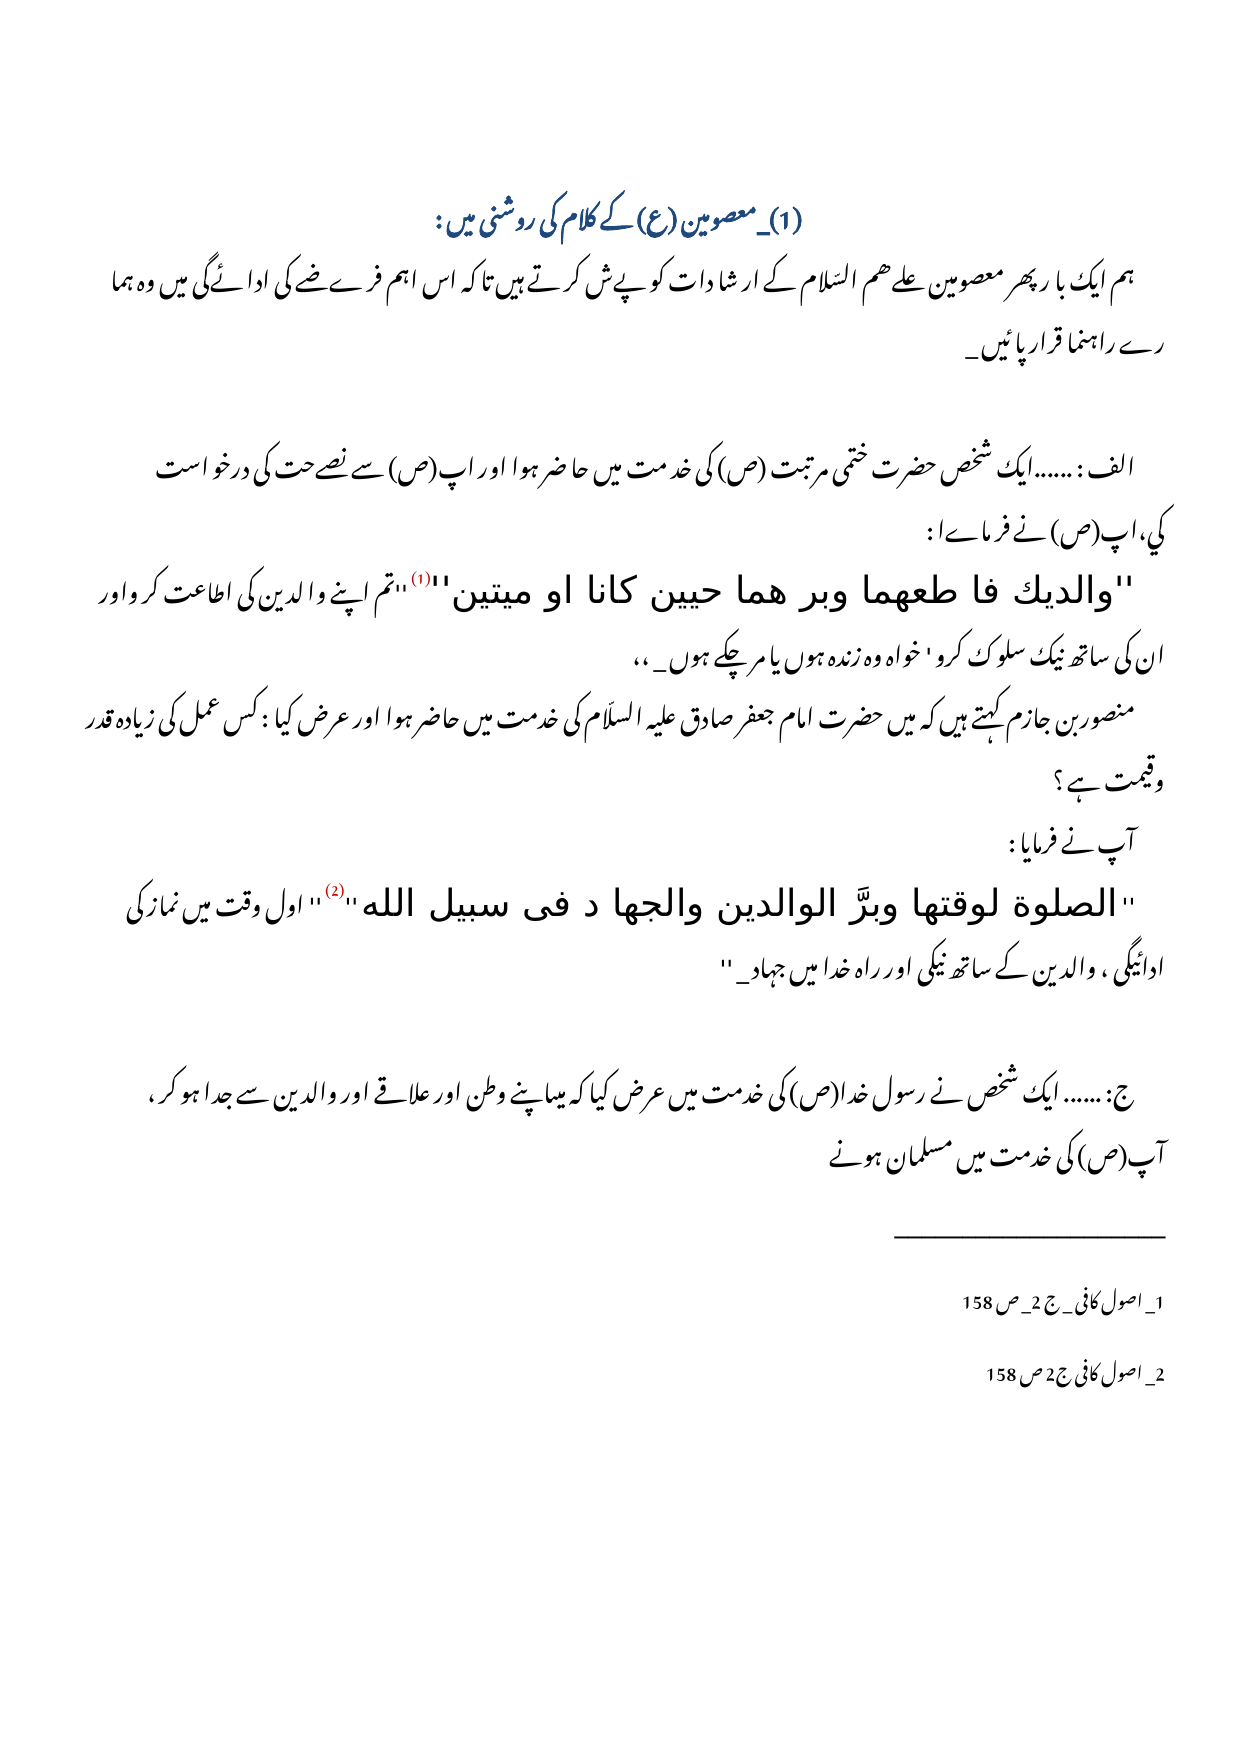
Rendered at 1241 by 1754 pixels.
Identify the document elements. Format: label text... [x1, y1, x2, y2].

text '' الصلوة لوقتها وبرَّ الوالدين والجها د فى سبيل الله ''(2) '' اول وقت ميں نماز كى ادائيگى ، والدين كے ساتھ نيكى اور راہ خدا ميں جہاد _ '' [75, 869, 1165, 994]
text الف : ......ايك شخص حضرت ختمى مر تبت (ص) كى خد مت ميں حا ضر ہوا اور اپ(ص) سے نصےحت كى درخو است كي،اپ(ص) نے فر ماےا : [75, 431, 1165, 556]
subtitle (1)_معصومين (ع) كے كلام كى روشنى ميں : [75, 181, 1165, 244]
text ''والديك فا طعهما وبر هما حيين كانا او ميتين''(1) ''تم اپنے وا لدين كى اطاعت كر واور ان كى ساتھ نيك سلوك كرو ' خواہ وہ زندہ ہوں يا مر چكے ہوں _ ،، [75, 556, 1165, 681]
text منصوربن جازم كہتے ہيں كہ ميں حضرت امام جعفر صادق عليہ السلّام كى خدمت ميں حاضر ہوا اور عرض كيا : كس عمل كى زيادہ قدر وقيمت ہے ؟ [75, 681, 1165, 806]
text ج: ...... ايك شخص نے رسول خدا(ص) كى خدمت ميں عرض كيا كہ ميںاپنے وطن اور علاقے اور والدين سے جدا ہو كر ، آپ(ص) كى خدمت ميں مسلمان ہونے [75, 1056, 1165, 1181]
text ہم ايك با ر پھر معصومين علےھم السّلام كے ار شا دات كو پےش كر تے ہيں تا كہ اس اہم فر ےضے كى ادا ئےگى ميں وہ ہما رے راہنما قرار پا ئيں _ [75, 244, 1165, 369]
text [75, 1346, 1165, 1393]
text آپ نے فرمايا : [75, 806, 1165, 869]
text ____________________ [75, 1181, 1165, 1249]
text 1_ اصول كافى _ ج 2_ ص 158 [75, 1274, 1165, 1321]
